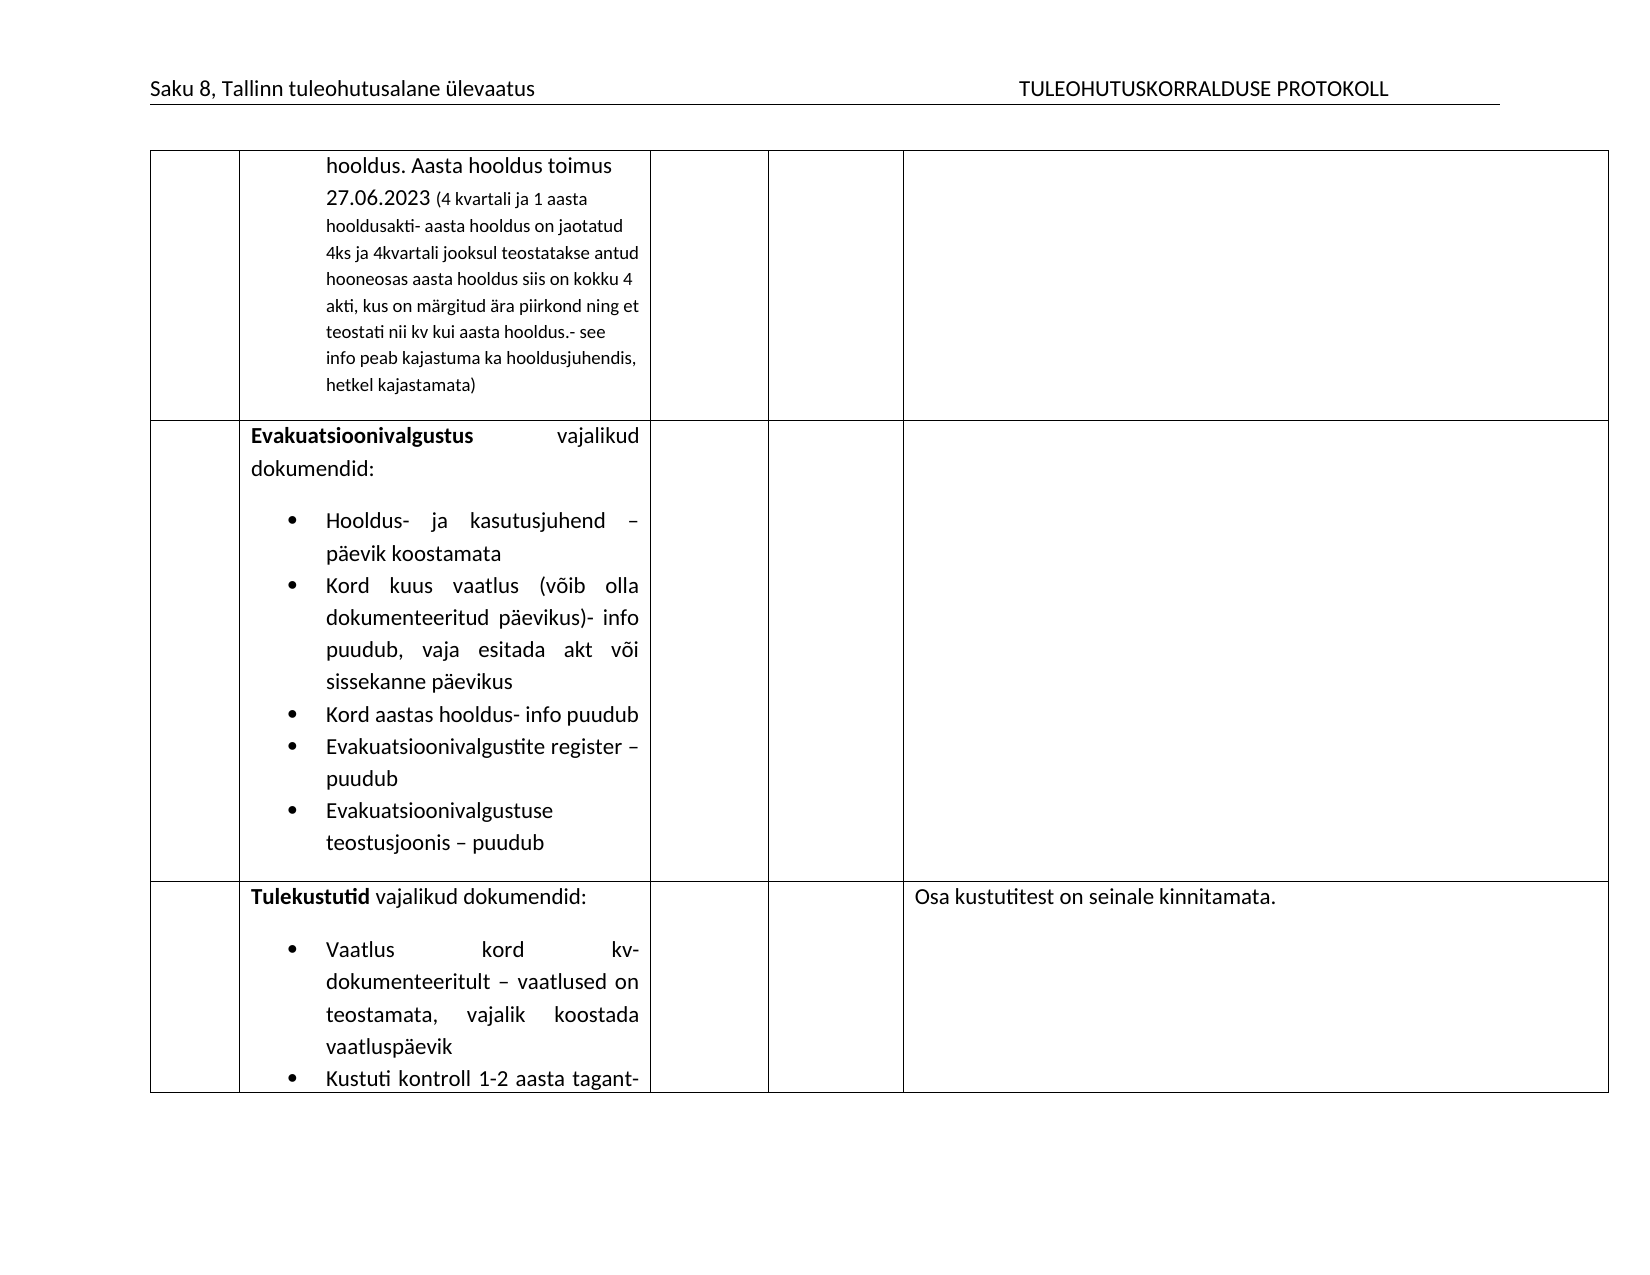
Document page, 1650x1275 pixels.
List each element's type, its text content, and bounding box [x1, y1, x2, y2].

table_cell [769, 421, 903, 881]
table_cell [151, 421, 239, 881]
table_cell [651, 151, 768, 420]
table_cell Evakuatsioonivalgustus vajalikud dokumendid: Hooldus- ja kasutusjuhend – päevik koostamata Kord kuus vaatlus (võib olla dokumenteeritud päevikus)- info puudub, vaja esitada akt või sissekanne päevikus Kord aastas hooldus- info puudub Evakuatsioonivalgustite register – puudub Evakuatsioonivalgustuse teostusjoonis – puudub [240, 421, 650, 881]
table_cell [769, 151, 903, 420]
table_cell [904, 421, 1608, 881]
table_cell [769, 882, 903, 1092]
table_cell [240, 882, 650, 1092]
table_cell [151, 151, 239, 420]
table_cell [904, 151, 1608, 420]
table_cell [651, 421, 768, 881]
table_cell [151, 882, 239, 1092]
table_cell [904, 882, 1608, 1092]
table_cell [240, 151, 650, 420]
table_cell [651, 882, 768, 1092]
